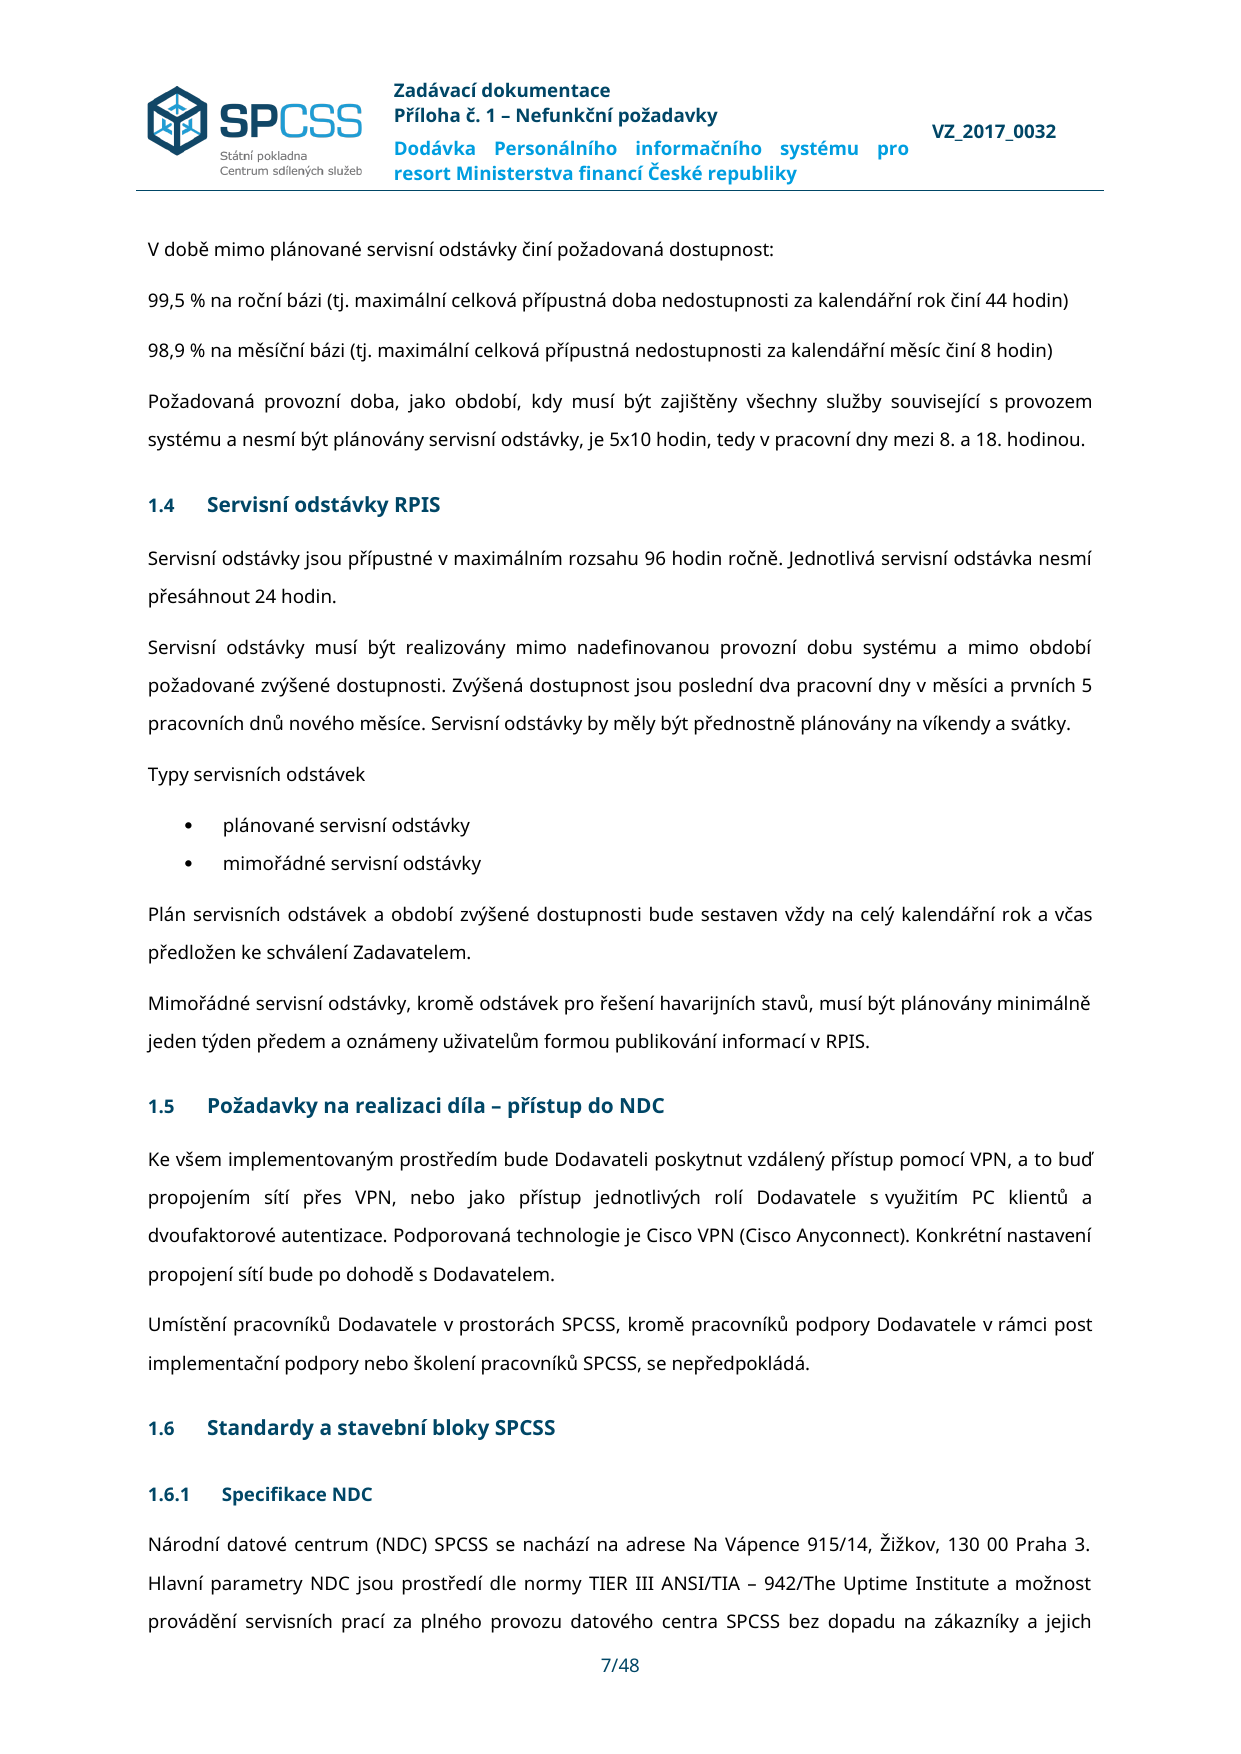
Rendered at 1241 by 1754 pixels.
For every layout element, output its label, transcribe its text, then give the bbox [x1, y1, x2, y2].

subtitle Požadavky na realizaci díla – přístup do NDC [148, 1091, 1092, 1120]
text Umístění pracovníků Dodavatele v prostorách SPCSS, kromě pracovníků podpory Dodavatele v rámci post implementační podpory nebo školení pracovníků SPCSS, se nepředpokládá. [148, 1312, 1092, 1376]
subtitle Servisní odstávky RPIS [148, 490, 1092, 518]
picture [147, 86, 362, 177]
text Ke všem implementovaným prostředím bude Dodavateli poskytnut vzdálený přístup pomocí VPN, a to buď propojením sítí přes VPN, nebo jako přístup jednotlivých rolí Dodavatele s využitím PC klientů a dvoufaktorové autentizace. Podporovaná technologie je Cisco VPN (Cisco Anyconnect). Konkrétní nastavení propojení sítí bude po dohodě s Dodavatelem. [148, 1146, 1092, 1287]
subtitle Standardy a stavební bloky SPCSS [148, 1413, 1092, 1442]
list plánované servisní odstávky [185, 812, 1092, 837]
text V době mimo plánované servisní odstávky činí požadovaná dostupnost: [148, 236, 1092, 262]
text 98,9 % na měsíční bázi (tj. maximální celková přípustná nedostupnosti za kalendářní měsíc činí 8 hodin) [148, 338, 1092, 363]
text Typy servisních odstávek [148, 761, 1092, 787]
text 99,5 % na roční bázi (tj. maximální celková přípustná doba nedostupnosti za kalendářní rok činí 44 hodin) [148, 287, 1092, 312]
list mimořádné servisní odstávky [185, 850, 1092, 876]
text Servisní odstávky musí být realizovány mimo nadefinovanou provozní dobu systému a mimo období požadované zvýšené dostupnosti. Zvýšená dostupnost jsou poslední dva pracovní dny v měsíci a prvních 5 pracovních dnů nového měsíce. Servisní odstávky by měly být přednostně plánovány na víkendy a svátky. [148, 634, 1092, 736]
text Servisní odstávky jsou přípustné v maximálním rozsahu 96 hodin ročně. Jednotlivá servisní odstávka nesmí přesáhnout 24 hodin. [148, 545, 1092, 609]
text Požadovaná provozní doba, jako období, kdy musí být zajištěny všechny služby související s provozem systému a nesmí být plánovány servisní odstávky, je 5x10 hodin, tedy v pracovní dny mezi 8. a 18. hodinou. [148, 388, 1092, 452]
text Plán servisních odstávek a období zvýšené dostupnosti bude sestaven vždy na celý kalendářní rok a včas předložen ke schválení Zadavatelem. [148, 901, 1092, 964]
text Specifikace NDC [148, 1481, 1092, 1506]
text Mimořádné servisní odstávky, kromě odstávek pro řešení havarijních stavů, musí být plánovány minimálně jeden týden předem a oznámeny uživatelům formou publikování informací v RPIS. [148, 990, 1092, 1053]
